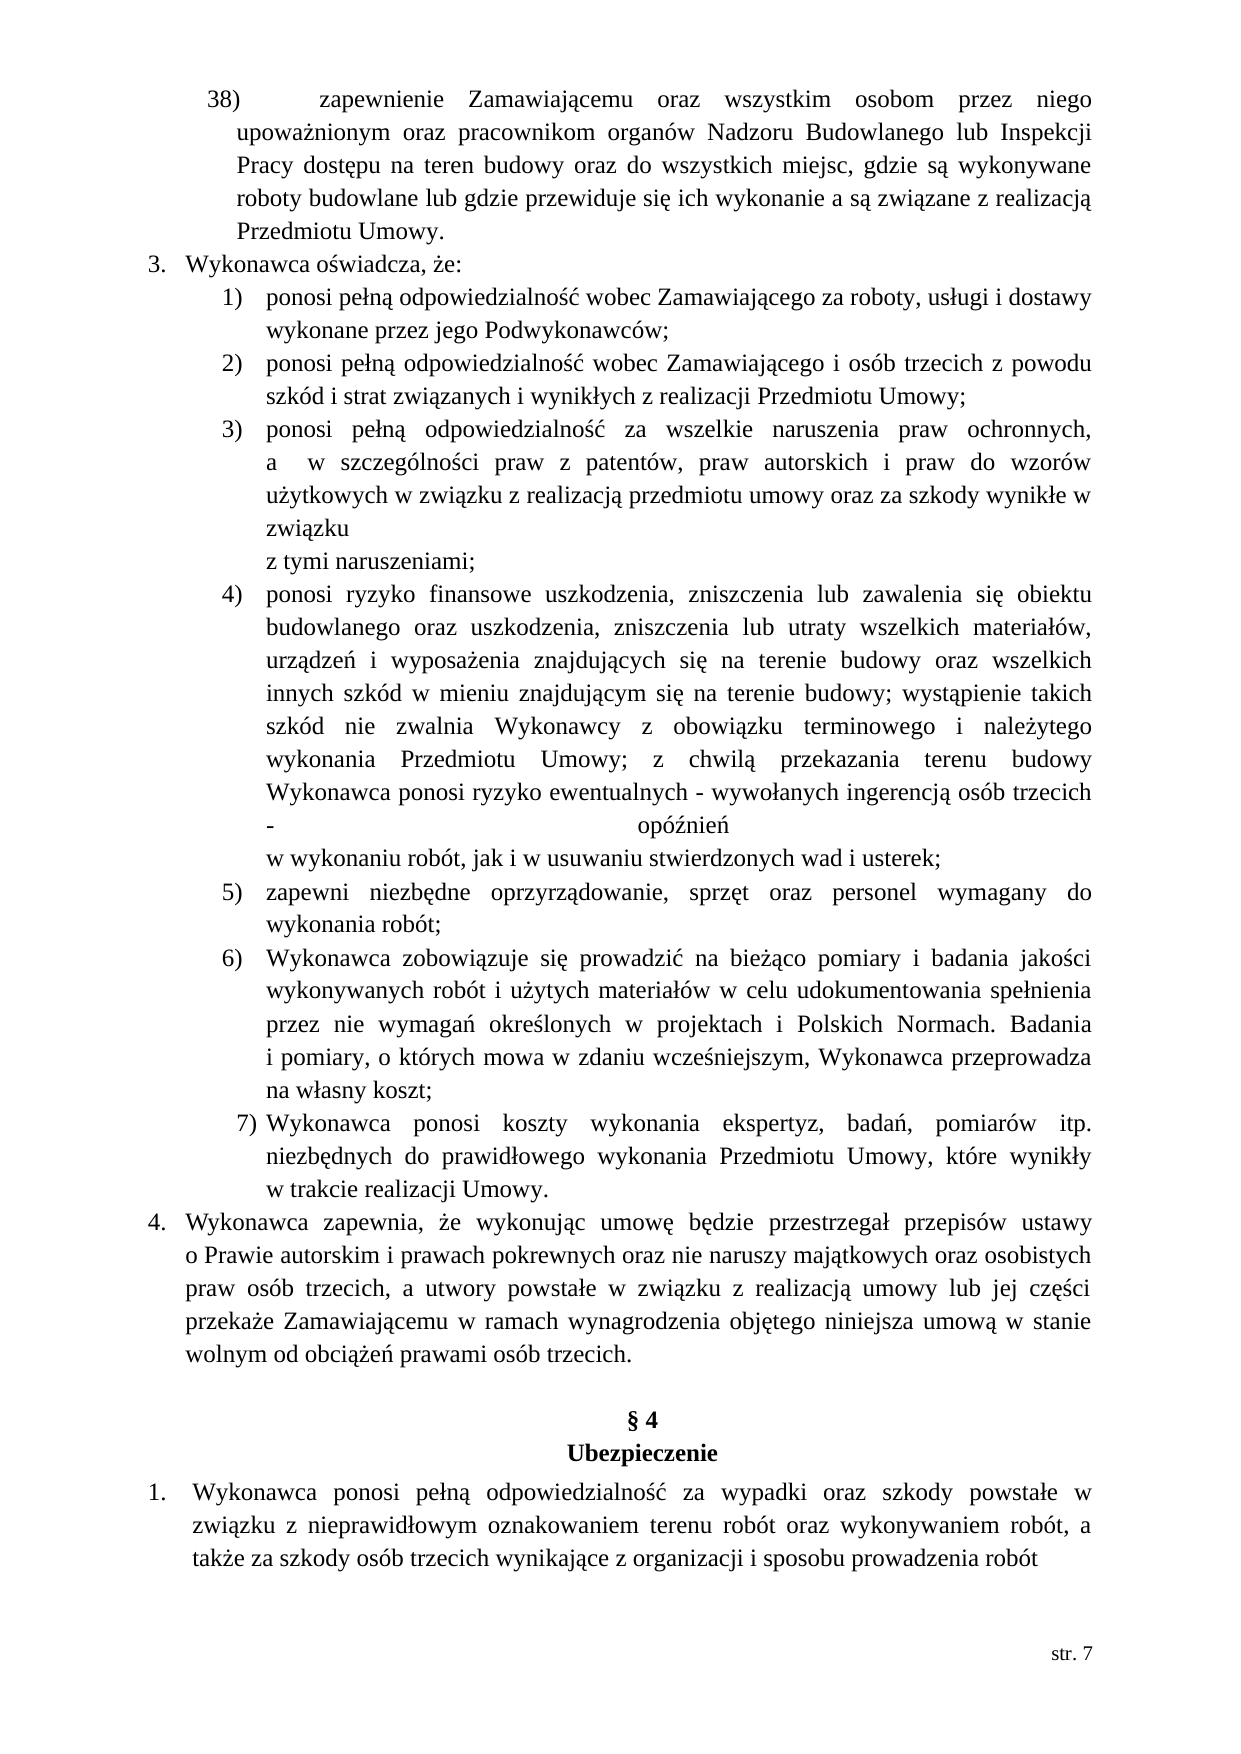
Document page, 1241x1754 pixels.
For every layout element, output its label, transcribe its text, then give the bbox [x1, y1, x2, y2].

list zapewnienie Zamawiającemu oraz wszystkim osobom przez niego upoważnionym oraz pracownikom organów Nadzoru Budowlanego lub Inspekcji Pracy dostępu na teren budowy oraz do wszystkich miejsc, gdzie są wykonywane roboty budowlane lub gdzie przewiduje się ich wykonanie a są związane z realizacją Przedmiotu Umowy. [207, 84, 1092, 245]
list ponosi pełną odpowiedzialność wobec Zamawiającego za roboty, usługi i dostawy wykonane przez jego Podwykonawców; [222, 282, 1092, 344]
list Wykonawca zobowiązuje się prowadzić na bieżąco pomiary i badania jakości wykonywanych robót i użytych materiałów w celu udokumentowania spełnienia przez nie wymagań określonych w projektach i Polskich Normach. Badania i pomiary, o których mowa w zdaniu wcześniejszym, Wykonawca przeprowadza na własny koszt; [222, 943, 1092, 1103]
list ponosi ryzyko finansowe uszkodzenia, zniszczenia lub zawalenia się obiektu budowlanego oraz uszkodzenia, zniszczenia lub utraty wszelkich materiałów, urządzeń i wyposażenia znajdujących się na terenie budowy oraz wszelkich innych szkód w mieniu znajdującym się na terenie budowy; wystąpienie takich szkód nie zwalnia Wykonawcy z obowiązku terminowego i należytego wykonania Przedmiotu Umowy; z chwilą przekazania terenu budowy Wykonawca ponosi ryzyko ewentualnych - wywołanych ingerencją osób trzecich - opóźnień w wykonaniu robót, jak i w usuwaniu stwierdzonych wad i usterek; [222, 579, 1092, 872]
list Ubezpieczenie [192, 1438, 1092, 1467]
list ponosi pełną odpowiedzialność za wszelkie naruszenia praw ochronnych, a w szczególności praw z patentów, praw autorskich i praw do wzorów użytkowych w związku z realizacją przedmiotu umowy oraz za szkody wynikłe w związku z tymi naruszeniami; [222, 414, 1092, 575]
list ponosi pełną odpowiedzialność wobec Zamawiającego i osób trzecich z powodu szkód i strat związanych i wynikłych z realizacji Przedmiotu Umowy; [222, 348, 1092, 410]
text 1. Wykonawca ponosi pełną odpowiedzialność za wypadki oraz szkody powstałe w związku z nieprawidłowym oznakowaniem terenu robót oraz wykonywaniem robót, a także za szkody osób trzecich wynikające z organizacji i sposobu prowadzenia robót [148, 1477, 1092, 1572]
list Wykonawca zapewnia, że wykonując umowę będzie przestrzegał przepisów ustawy o Prawie autorskim i prawach pokrewnych oraz nie naruszy majątkowych oraz osobistych praw osób trzecich, a utwory powstałe w związku z realizacją umowy lub jej części przekaże Zamawiającemu w ramach wynagrodzenia objętego niniejsza umową w stanie wolnym od obciążeń prawami osób trzecich. [148, 1207, 1092, 1368]
list Wykonawca oświadcza, że: [148, 249, 1092, 278]
list zapewni niezbędne oprzyrządowanie, sprzęt oraz personel wymagany do wykonania robót; [222, 877, 1092, 938]
list § 4 [192, 1405, 1092, 1434]
list Wykonawca ponosi koszty wykonania ekspertyz, badań, pomiarów itp. niezbędnych do prawidłowego wykonania Przedmiotu Umowy, które wynikły w trakcie realizacji Umowy. [236, 1108, 1092, 1202]
